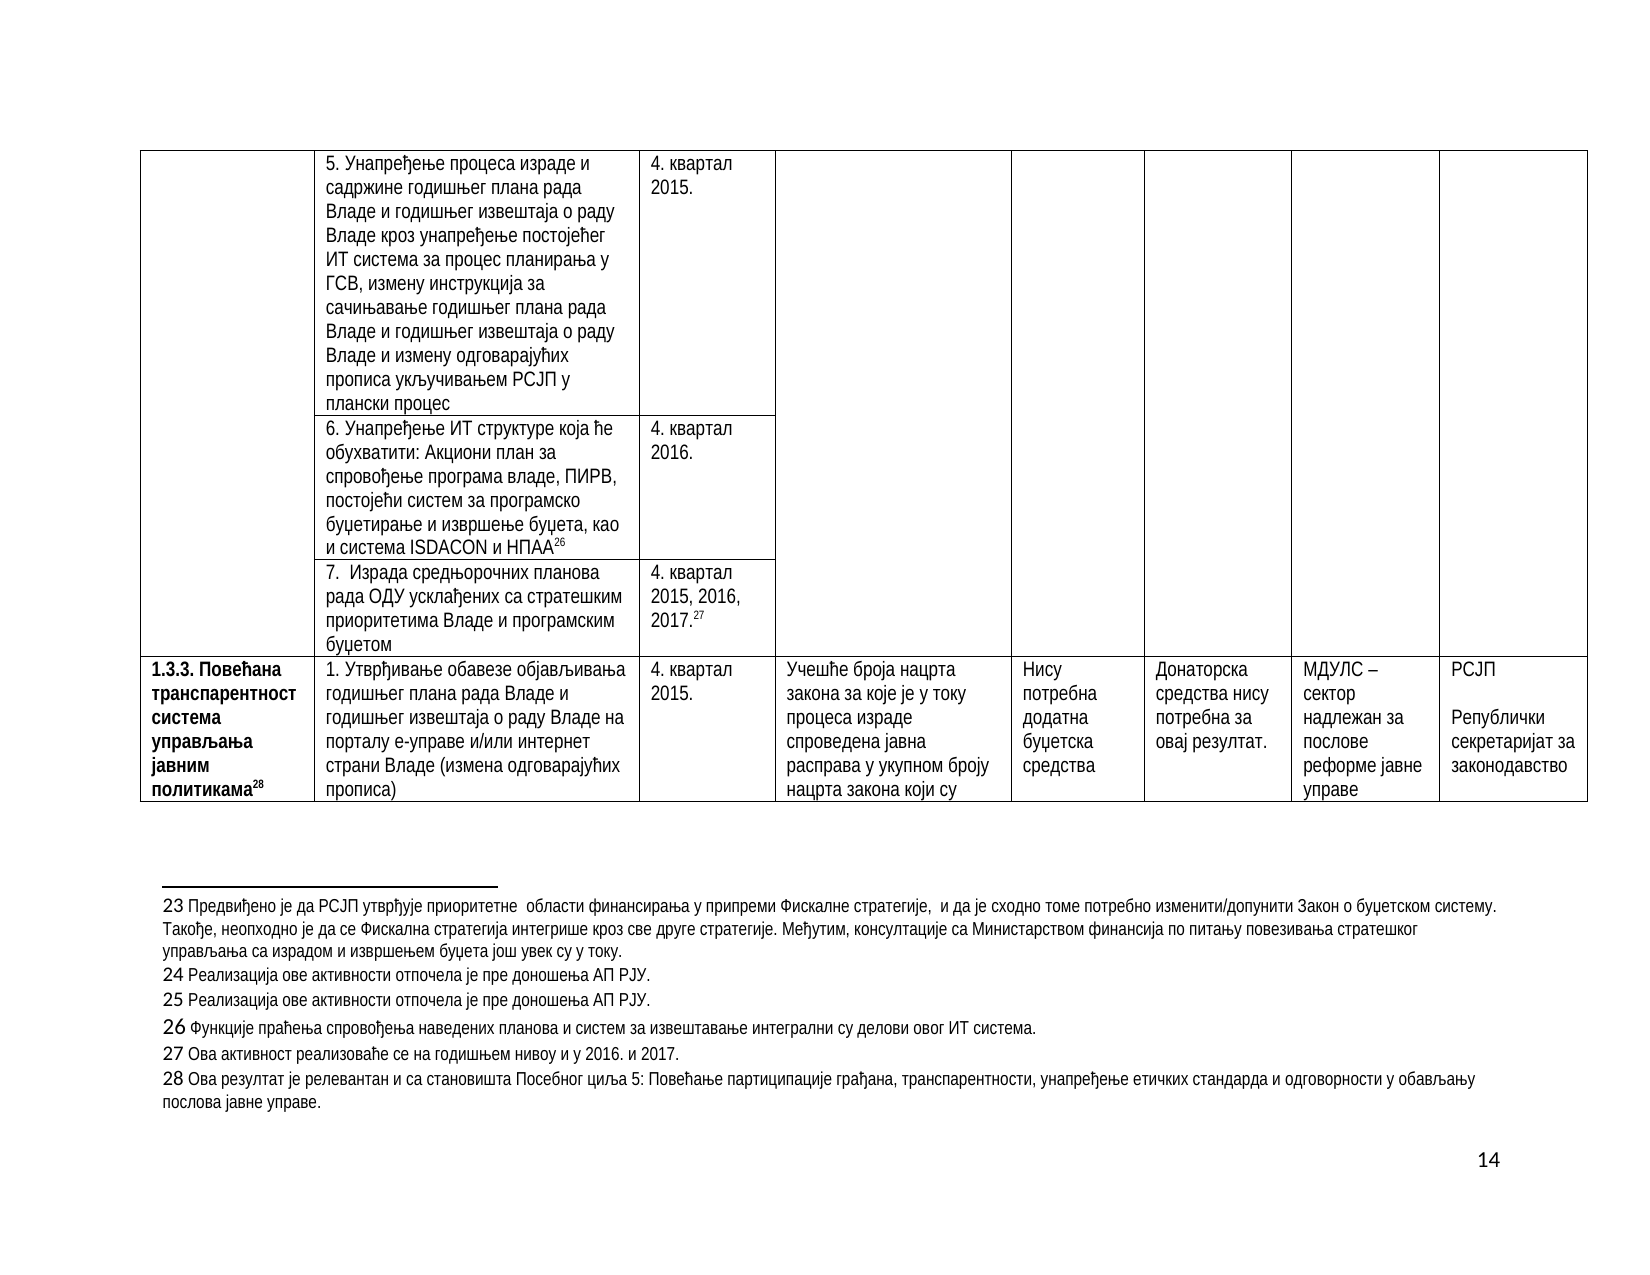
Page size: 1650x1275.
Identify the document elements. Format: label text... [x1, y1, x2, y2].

table_cell 4. квартал 2016. [640, 416, 775, 559]
table_cell 4. квартал 2015. [640, 151, 775, 414]
table_cell РСЈП Републички секретаријат за законодавство ГСВ (акт. 1) МДУЛС (акт. 2 и 3) Канцеларија за сарадњу са цивилним друштвом ОЦД [1440, 657, 1587, 801]
table_cell 1. Утврђивање обавезе објављивања годишњег плана рада Владе и годишњег извештаја о раду Владе на порталу е-управе и/или интернет страни Владе (измена одговарајућих прописа) [315, 657, 639, 801]
table_cell 7. Израда средњорочних планова рада ОДУ усклађених са стратешким приоритетима Владе и програмским буџетом [315, 560, 639, 656]
table_cell 5. Унапређење процеса израде и садржине годишњег плана рада Владе и годишњег извештаја о раду Владе кроз унапређење постојећег ИТ система за процес планирања у ГСВ, измену инструкција за сачињавање годишњег плана рада Владе и годишњег извештаја о раду Владе и измену одговарајућих прописа укључивањем РСЈП у плански процес [315, 151, 639, 414]
table_cell Учешће броја нацрта закона за које је у току процеса израде спроведена јавна расправа у укупном броју нацрта закона који су донети на годишњем нивоу ПВ: 50% ЦВ: 65% [776, 657, 1011, 801]
table_cell Донаторска средства нису потребна за овај резултат. [1145, 657, 1291, 801]
table_cell 6. Унапређење ИТ структуре која ће обухватити: Акциони план за спровођење програма владе, ПИРВ, постојећи систем за програмско буџетирање и извршење буџета, као и система ISDACON и НПАА [315, 416, 639, 559]
table_cell 1.3.3. Повећана транспарентност система управљања јавним политикама [141, 657, 314, 801]
table_cell 4. квартал 2015. [640, 657, 775, 801]
table_cell МДУЛС – сектор надлежан за послове реформе јавне управе [1292, 657, 1439, 801]
table_cell Нису потребна додатна буџетска средства [1012, 657, 1144, 801]
table_cell 4. квартал 2015, 2016, 2017. [640, 560, 775, 656]
